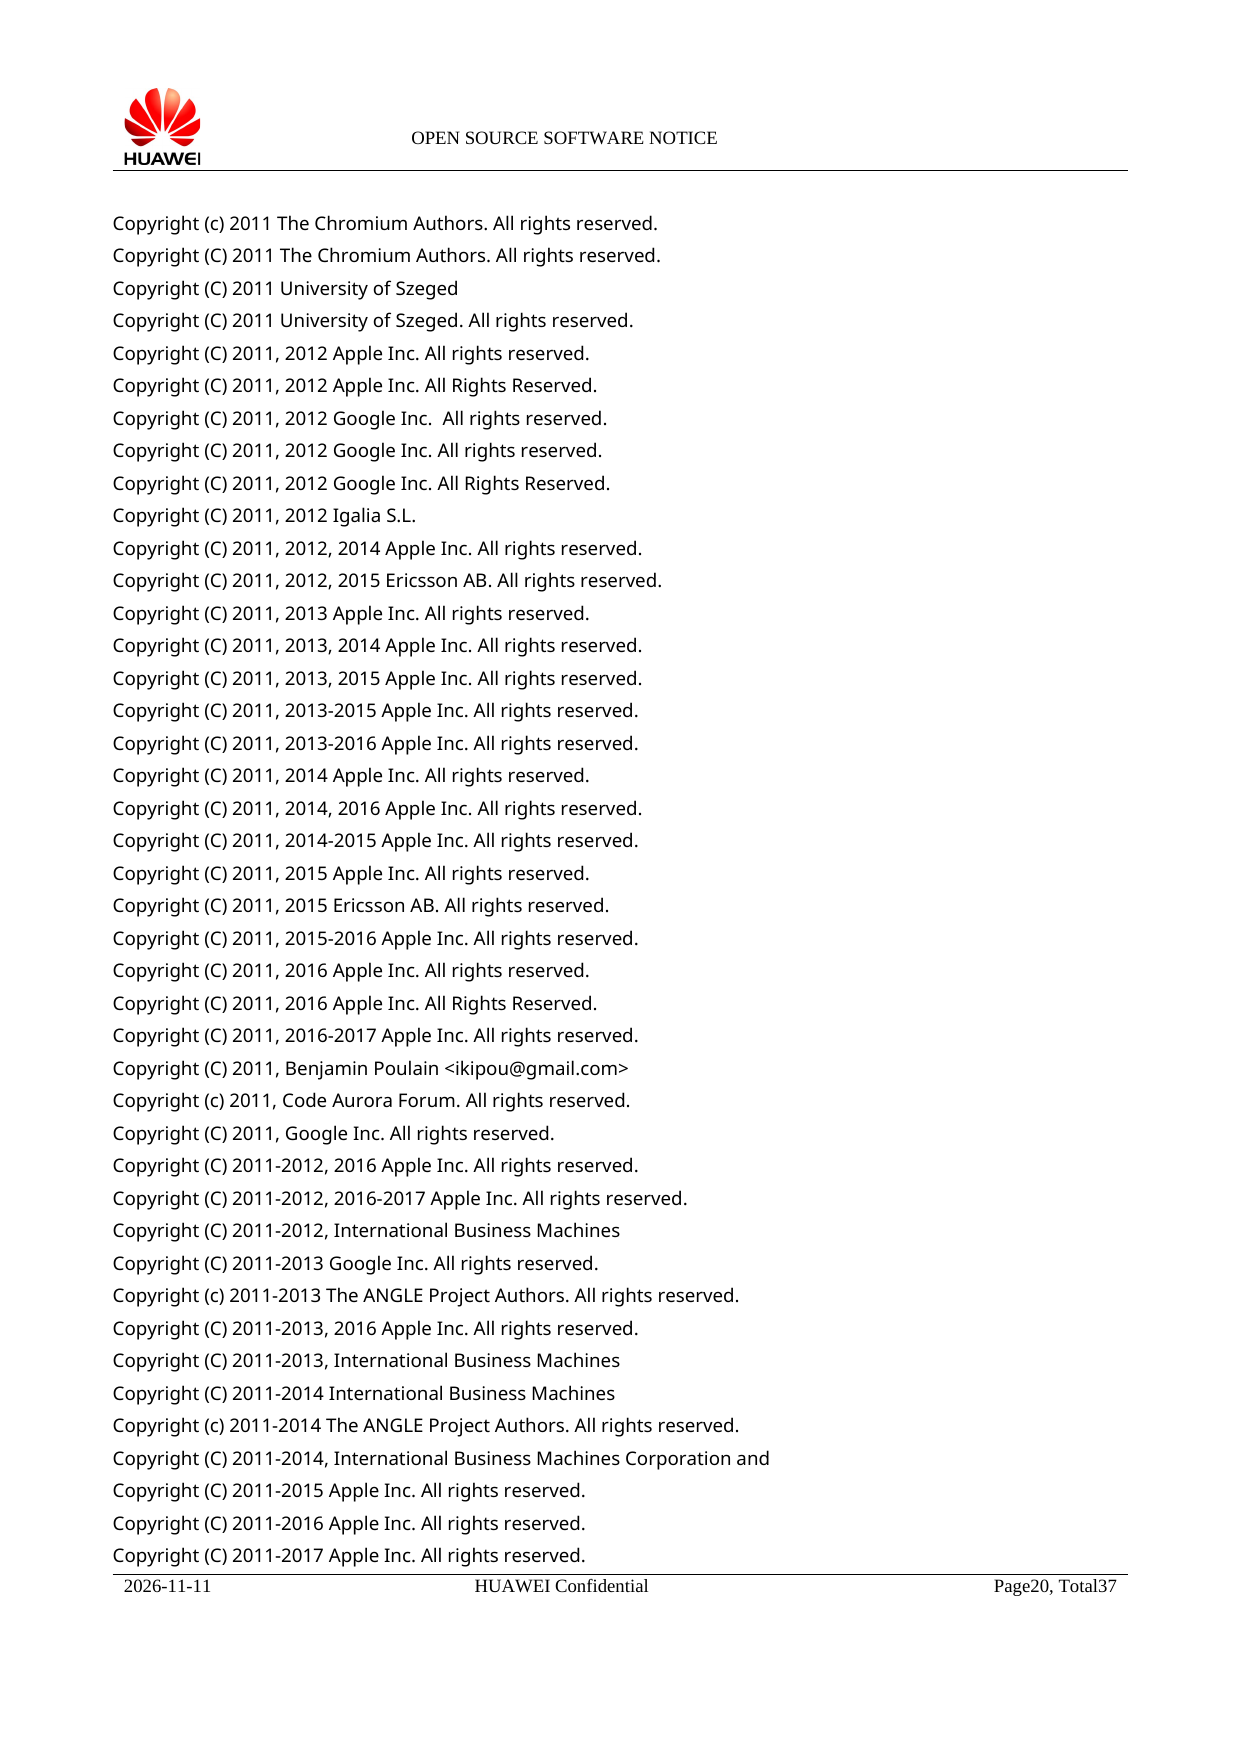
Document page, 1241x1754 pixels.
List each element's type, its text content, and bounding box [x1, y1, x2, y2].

text Copyright (C) 2011, 2016 Apple Inc. All Rights Reserved. [112, 986, 1128, 1019]
text Copyright (C) 2011-2012, 2016 Apple Inc. All rights reserved. [112, 1149, 1128, 1181]
text Copyright (C) 2011, 2012 Google Inc. All rights reserved. [112, 434, 1128, 466]
text Copyright (C) 2011, 2012, 2014 Apple Inc. All rights reserved. [112, 531, 1128, 564]
text Copyright (C) 2011 University of Szeged. All rights reserved. [112, 304, 1128, 336]
text Copyright (C) 2011, 2014, 2016 Apple Inc. All rights reserved. [112, 791, 1128, 824]
text Copyright (C) 2011, 2015 Ericsson AB. All rights reserved. [112, 889, 1128, 921]
text Copyright (C) 2011-2017 Apple Inc. All rights reserved. [112, 1539, 1128, 1571]
text Copyright (C) 2011, 2012 Apple Inc. All rights reserved. [112, 336, 1128, 369]
text Copyright (C) 2011, 2013 Apple Inc. All rights reserved. [112, 596, 1128, 629]
text Copyright (C) 2011, 2012 Google Inc. All Rights Reserved. [112, 466, 1128, 499]
text Copyright (C) 2011, 2013, 2014 Apple Inc. All rights reserved. [112, 629, 1128, 661]
text Copyright (C) 2011-2013 Google Inc. All rights reserved. [112, 1246, 1128, 1279]
text Copyright (C) 2011, 2012 Google Inc. All rights reserved. [112, 401, 1128, 434]
text Copyright (C) 2011-2016 Apple Inc. All rights reserved. [112, 1506, 1128, 1539]
text Copyright (c) 2011-2014 The ANGLE Project Authors. All rights reserved. [112, 1409, 1128, 1441]
text Copyright (C) 2011-2014 International Business Machines [112, 1376, 1128, 1409]
text Copyright (C) 2011-2012, International Business Machines [112, 1214, 1128, 1246]
text Copyright (C) 2011, 2014 Apple Inc. All rights reserved. [112, 759, 1128, 791]
text Copyright (C) 2011-2015 Apple Inc. All rights reserved. [112, 1474, 1128, 1506]
text Copyright (C) 2011-2013, International Business Machines [112, 1344, 1128, 1376]
text Copyright (C) 2011, 2016 Apple Inc. All rights reserved. [112, 954, 1128, 986]
text Copyright (c) 2011, Code Aurora Forum. All rights reserved. [112, 1084, 1128, 1116]
text Copyright (C) 2011, 2014-2015 Apple Inc. All rights reserved. [112, 824, 1128, 856]
text Copyright (C) 2011-2013, 2016 Apple Inc. All rights reserved. [112, 1311, 1128, 1344]
text Copyright (C) 2011, 2016-2017 Apple Inc. All rights reserved. [112, 1019, 1128, 1051]
text Copyright (C) 2011 University of Szeged [112, 271, 1128, 304]
text Copyright (C) 2011, Benjamin Poulain <ikipou@gmail.com> [112, 1051, 1128, 1084]
text Copyright (C) 2011, 2012, 2015 Ericsson AB. All rights reserved. [112, 564, 1128, 596]
text Copyright (C) 2011, 2012 Igalia S.L. [112, 499, 1128, 531]
text Copyright (C) 2011-2014, International Business Machines Corporation and [112, 1441, 1128, 1474]
text Copyright (C) 2011, 2015 Apple Inc. All rights reserved. [112, 856, 1128, 889]
text Copyright (C) 2011 The Chromium Authors. All rights reserved. [112, 239, 1128, 271]
text Copyright (C) 2011, 2012 Apple Inc. All Rights Reserved. [112, 369, 1128, 401]
text Copyright (C) 2011, 2013-2016 Apple Inc. All rights reserved. [112, 726, 1128, 759]
text Copyright (c) 2011 The Chromium Authors. All rights reserved. [112, 206, 1128, 239]
text Copyright (C) 2011, 2013, 2015 Apple Inc. All rights reserved. [112, 661, 1128, 694]
text Copyright (c) 2011-2013 The ANGLE Project Authors. All rights reserved. [112, 1279, 1128, 1311]
text Copyright (C) 2011, 2013-2015 Apple Inc. All rights reserved. [112, 694, 1128, 726]
text Copyright (C) 2011, 2015-2016 Apple Inc. All rights reserved. [112, 921, 1128, 954]
text Copyright (C) 2011-2012, 2016-2017 Apple Inc. All rights reserved. [112, 1181, 1128, 1214]
picture [124, 88, 201, 165]
text Copyright (C) 2011, Google Inc. All rights reserved. [112, 1116, 1128, 1149]
